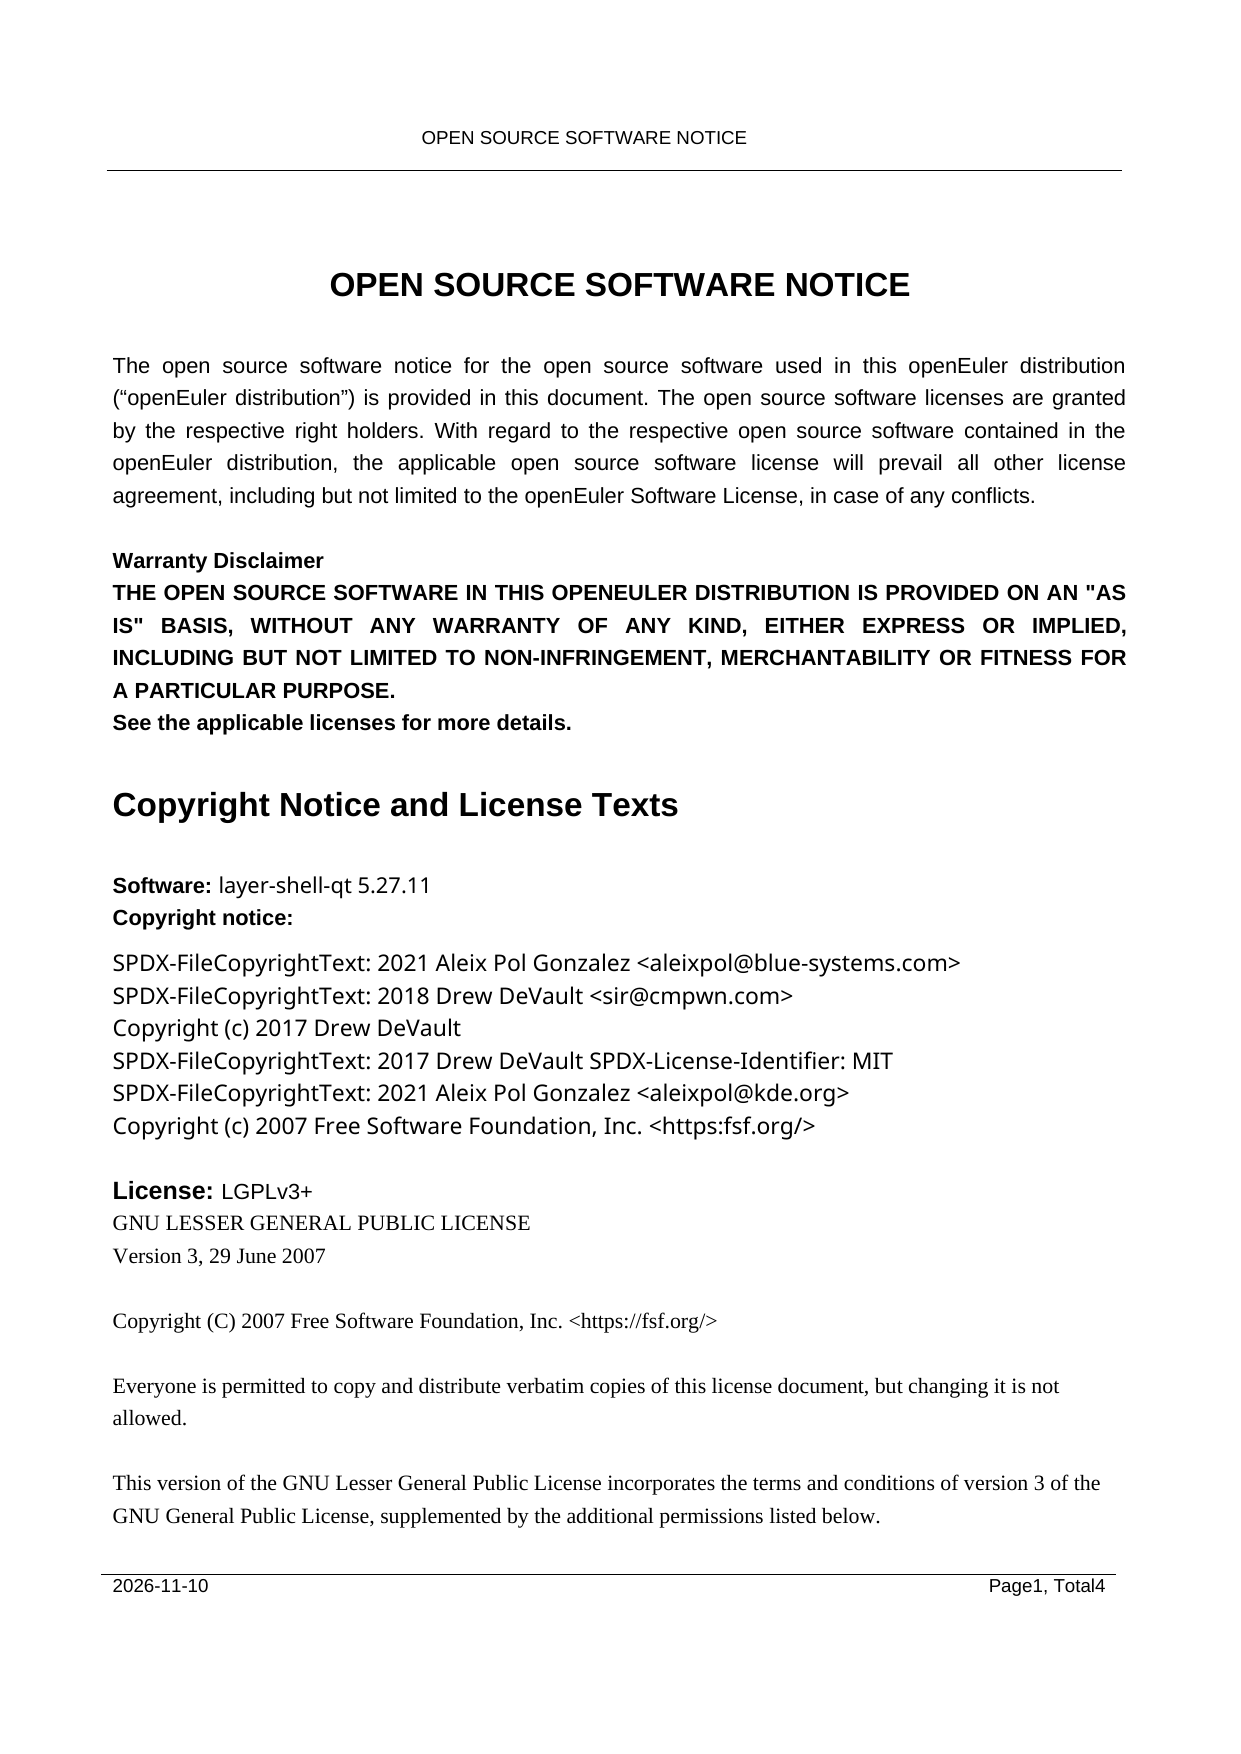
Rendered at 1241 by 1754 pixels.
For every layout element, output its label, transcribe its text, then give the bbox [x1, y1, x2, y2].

text The open source software notice for the open source software used in this openEuler distribution (“openEuler distribution”) is provided in this document. The open source software licenses are granted by the respective right holders. With regard to the respective open source software contained in the openEuler distribution, the applicable open source software license will prevail all other license agreement, including but not limited to the openEuler Software License, in case of any conflicts. [112, 349, 1128, 511]
text Copyright notice: [112, 901, 1128, 934]
text SPDX-FileCopyrightText: 2021 Aleix Pol Gonzalez <aleixpol@blue-systems.com> SPDX-FileCopyrightText: 2018 Drew DeVault <sir@cmpwn.com> Copyright (c) 2017 Drew DeVault SPDX-FileCopyrightText: 2017 Drew DeVault SPDX-License-Identifier: MIT SPDX-FileCopyrightText: 2021 Aleix Pol Gonzalez <aleixpol@kde.org> Copyright (c) 2007 Free Software Foundation, Inc. <https:fsf.org/> [112, 947, 1128, 1174]
title Software: layer-shell-qt 5.27.11 [112, 869, 1128, 901]
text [112, 1207, 1128, 1532]
text Copyright Notice and License Texts [112, 771, 1128, 836]
text THE OPEN SOURCE SOFTWARE IN THIS OPENEULER DISTRIBUTION IS PROVIDED ON AN "AS IS" BASIS, WITHOUT ANY WARRANTY OF ANY KIND, EITHER EXPRESS OR IMPLIED, INCLUDING BUT NOT LIMITED TO NON-INFRINGEMENT, MERCHANTABILITY OR FITNESS FOR A PARTICULAR PURPOSE. See the applicable licenses for more details. [112, 576, 1128, 739]
text Warranty Disclaimer [112, 544, 1128, 576]
text OPEN SOURCE SOFTWARE NOTICE [112, 251, 1128, 316]
text License: LGPLv3+ [112, 1174, 1128, 1207]
